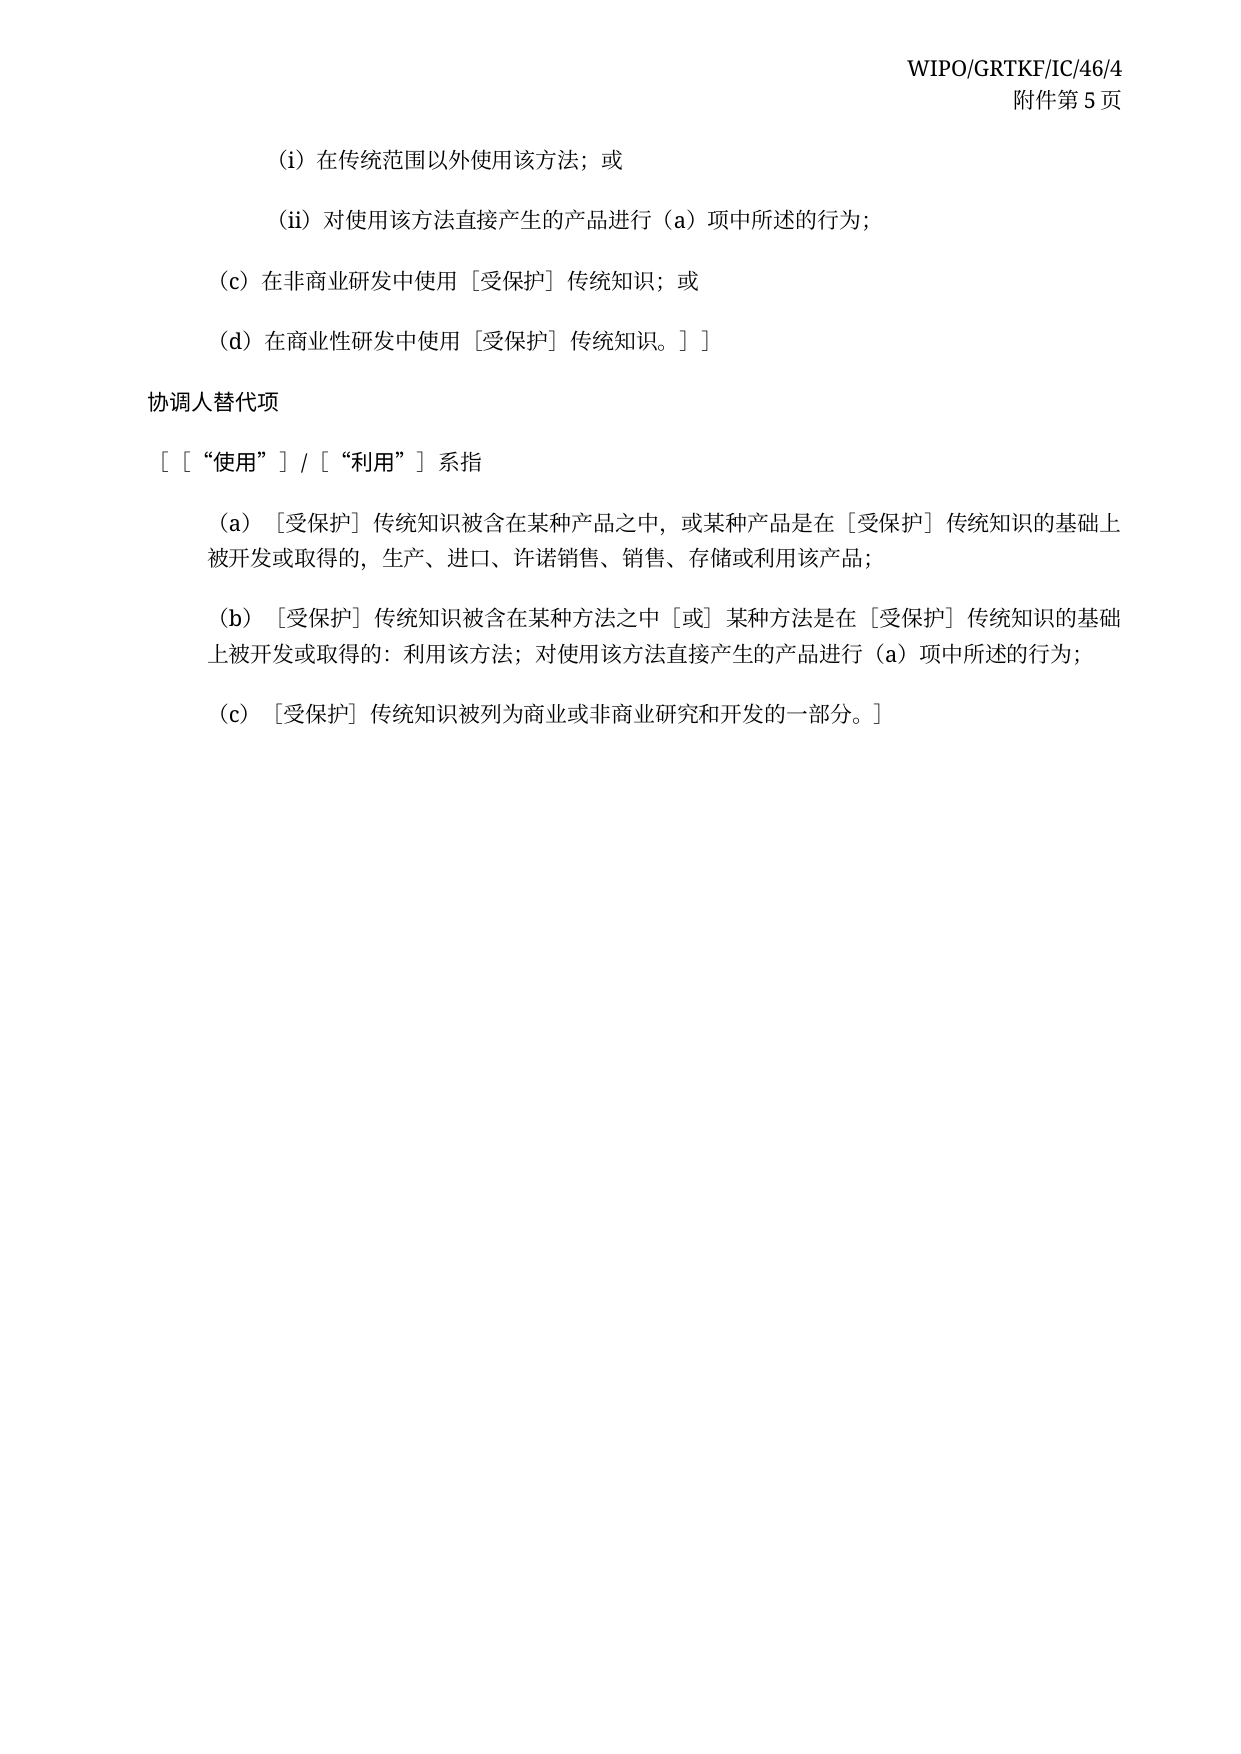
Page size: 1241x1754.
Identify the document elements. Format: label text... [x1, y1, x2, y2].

text （d）在商业性研发中使用［受保护］传统知识。］］ [207, 321, 1122, 356]
text 协调人替代项 [148, 381, 1122, 417]
text （c）［受保护］传统知识被列为商业或非商业研究和开发的一部分。］ [207, 694, 1122, 729]
text （a）［受保护］传统知识被含在某种产品之中，或某种产品是在［受保护］传统知识的基础上被开发或取得的，生产、进口、许诺销售、销售、存储或利用该产品； [207, 502, 1122, 573]
text （c）在非商业研发中使用［受保护］传统知识；或 [207, 260, 1122, 296]
text （b）［受保护］传统知识被含在某种方法之中［或］某种方法是在［受保护］传统知识的基础上被开发或取得的：利用该方法；对使用该方法直接产生的产品进行（a）项中所述的行为； [207, 598, 1122, 669]
text （i）在传统范围以外使用该方法；或 [266, 139, 1122, 175]
text ［［“使用”］/［“利用”］系指 [148, 442, 1122, 477]
text （ii）对使用该方法直接产生的产品进行（a）项中所述的行为； [266, 200, 1122, 235]
